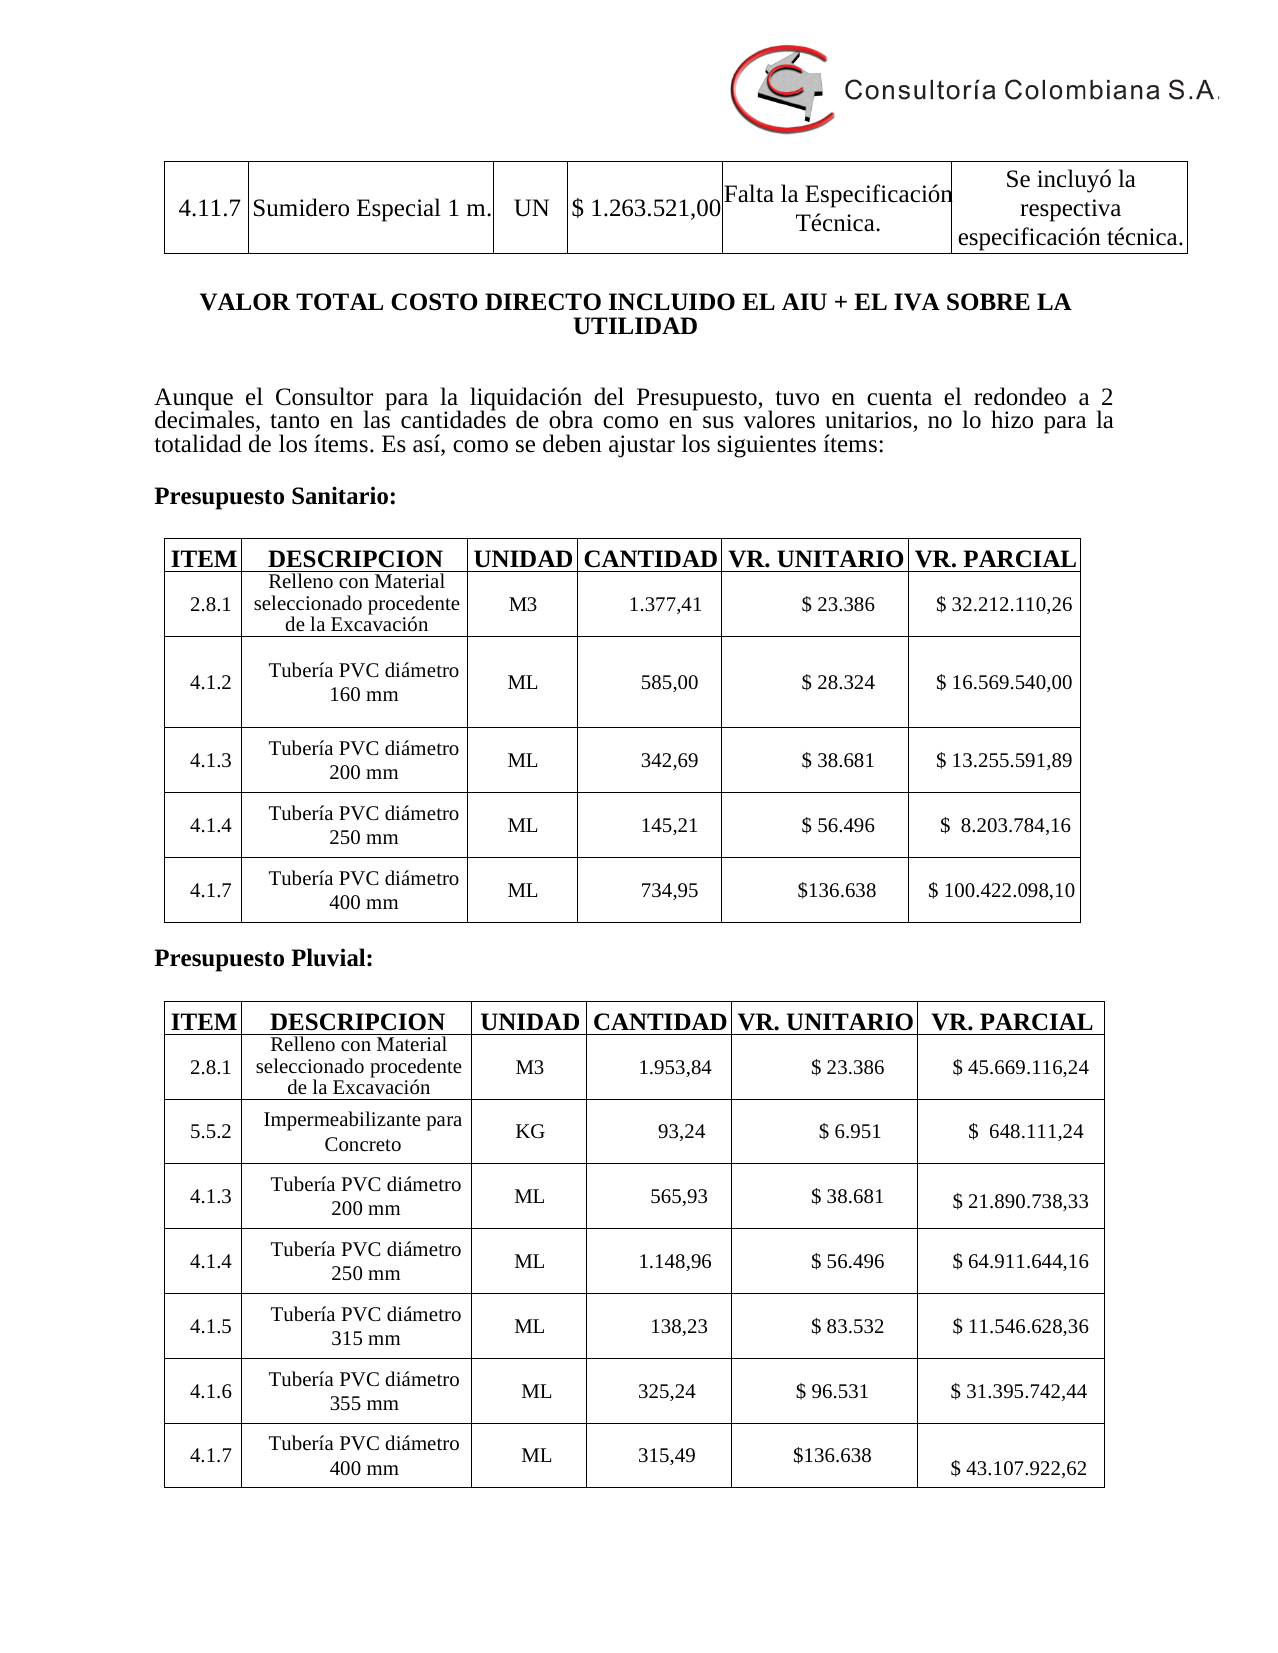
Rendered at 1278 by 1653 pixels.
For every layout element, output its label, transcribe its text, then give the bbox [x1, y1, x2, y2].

table_header VR. PARCIAL [909, 539, 1080, 571]
table_header ITEM [165, 539, 241, 571]
table_cell 5.5.2 [165, 1100, 241, 1163]
table_cell UN [494, 162, 567, 253]
table_cell $ 648.111,24 [918, 1100, 1104, 1163]
table_cell $ 21.890.738,33 [918, 1164, 1104, 1228]
table_cell 4.1.5 [165, 1294, 241, 1358]
table_cell 1.953,84 [587, 1035, 731, 1098]
table_cell 1.148,96 [587, 1229, 731, 1293]
table_cell $136.638 [722, 858, 908, 922]
table_cell 4.1.2 [165, 637, 241, 727]
table_cell 93,24 [587, 1100, 731, 1163]
table_cell $ 23.386 [722, 572, 908, 636]
table_cell 734,95 [578, 858, 721, 922]
table_cell ML [472, 1229, 586, 1293]
table_cell $ 1.263.521,00 [568, 162, 722, 253]
table_cell ML [468, 637, 577, 727]
table_cell ML [472, 1164, 586, 1228]
table_cell $ 13.255.591,89 [909, 728, 1080, 792]
table_cell M3 [472, 1035, 586, 1098]
table_cell 145,21 [578, 793, 721, 857]
table_cell $ 83.532 [732, 1294, 917, 1358]
table_cell Relleno con Material seleccionado procedente de la Excavación [242, 1035, 471, 1098]
table_cell $ 43.107.922,62 [918, 1424, 1104, 1487]
table_cell ML [472, 1424, 586, 1487]
table_cell Falta la Especificación Técnica. [723, 162, 951, 253]
table_cell ML [468, 793, 577, 857]
text Presupuesto Pluvial: [154, 943, 464, 972]
table_cell ML [472, 1294, 586, 1358]
table_header DESCRIPCION [242, 1002, 471, 1034]
table_cell 325,24 [587, 1359, 731, 1422]
table_cell Tubería PVC diámetro 160 mm [242, 637, 467, 727]
table_cell Sumidero Especial 1 m. [249, 162, 493, 253]
table_cell $ 6.951 [732, 1100, 917, 1163]
table_cell Relleno con Material seleccionado procedente de la Excavación [242, 572, 467, 636]
table_cell Tubería PVC diámetro 400 mm [242, 1424, 471, 1487]
table_cell 342,69 [578, 728, 721, 792]
table_cell $ 64.911.644,16 [918, 1229, 1104, 1293]
table_cell 4.1.7 [165, 1424, 241, 1487]
table_cell $ 38.681 [722, 728, 908, 792]
table_cell 2.8.1 [165, 1035, 241, 1098]
table_cell 315,49 [587, 1424, 731, 1487]
table_cell Se incluyó la respectiva especificación técnica. [952, 162, 1187, 253]
table_cell 138,23 [587, 1294, 731, 1358]
table_cell $ 32.212.110,26 [909, 572, 1080, 636]
table_cell $ 8.203.784,16 [909, 793, 1080, 857]
table_cell 4.1.7 [165, 858, 241, 922]
table_cell 1.377,41 [578, 572, 721, 636]
text VALOR TOTAL COSTO DIRECTO INCLUIDO EL AIU + EL IVA SOBRE LA UTILIDAD [154, 291, 1117, 338]
table_header VR. PARCIAL [918, 1002, 1104, 1034]
table_header ITEM [165, 1002, 241, 1034]
table_cell 4.1.3 [165, 728, 241, 792]
table_header DESCRIPCION [242, 539, 467, 571]
text Aunque el Consultor para la liquidación del Presupuesto, tuvo en cuenta el redondeo a 2 decimales, tanto en las cantidades de obra como en sus valores unitarios, no lo hizo para la totalidad de los ítems. Es así, como se deben ajustar los siguientes ítems: [154, 386, 1114, 457]
table_cell 4.1.4 [165, 793, 241, 857]
table_cell Tubería PVC diámetro 315 mm [242, 1294, 471, 1358]
table_cell Tubería PVC diámetro 400 mm [242, 858, 467, 922]
table_cell $ 11.546.628,36 [918, 1294, 1104, 1358]
table_cell $ 96.531 [732, 1359, 917, 1422]
table_cell ML [468, 858, 577, 922]
table_header CANTIDAD [578, 539, 721, 571]
table_cell $ 16.569.540,00 [909, 637, 1080, 727]
table_cell $ 23.386 [732, 1035, 917, 1098]
table_cell Tubería PVC diámetro 200 mm [242, 728, 467, 792]
table_header UNIDAD [468, 539, 577, 571]
table_header CANTIDAD [587, 1002, 731, 1034]
table_cell 565,93 [587, 1164, 731, 1228]
table_cell 4.1.3 [165, 1164, 241, 1228]
table_cell Tubería PVC diámetro 250 mm [242, 793, 467, 857]
table_cell Tubería PVC diámetro 250 mm [242, 1229, 471, 1293]
table_header UNIDAD [472, 1002, 586, 1034]
table_cell $ 31.395.742,44 [918, 1359, 1104, 1422]
table_cell $ 100.422.098,10 [909, 858, 1080, 922]
table_cell M3 [468, 572, 577, 636]
table_cell $ 56.496 [722, 793, 908, 857]
table_cell 4.1.6 [165, 1359, 241, 1422]
table_cell $ 28.324 [722, 637, 908, 727]
table_cell $136.638 [732, 1424, 917, 1487]
table_cell ML [472, 1359, 586, 1422]
table_cell 2.8.1 [165, 572, 241, 636]
table_cell KG [472, 1100, 586, 1163]
table_cell 4.11.7 [165, 162, 248, 253]
table_header VR. UNITARIO [722, 539, 908, 571]
table_cell Impermeabilizante para Concreto [242, 1100, 471, 1163]
table_cell ML [468, 728, 577, 792]
table_cell 4.1.4 [165, 1229, 241, 1293]
table_cell Tubería PVC diámetro 355 mm [242, 1359, 471, 1422]
table_cell $ 38.681 [732, 1164, 917, 1228]
text Presupuesto Sanitario: [154, 481, 486, 510]
table_cell $ 56.496 [732, 1229, 917, 1293]
table_cell $ 45.669.116,24 [918, 1035, 1104, 1098]
table_header VR. UNITARIO [732, 1002, 917, 1034]
table_cell Tubería PVC diámetro 200 mm [242, 1164, 471, 1228]
table_cell 585,00 [578, 637, 721, 727]
picture [728, 43, 1220, 136]
